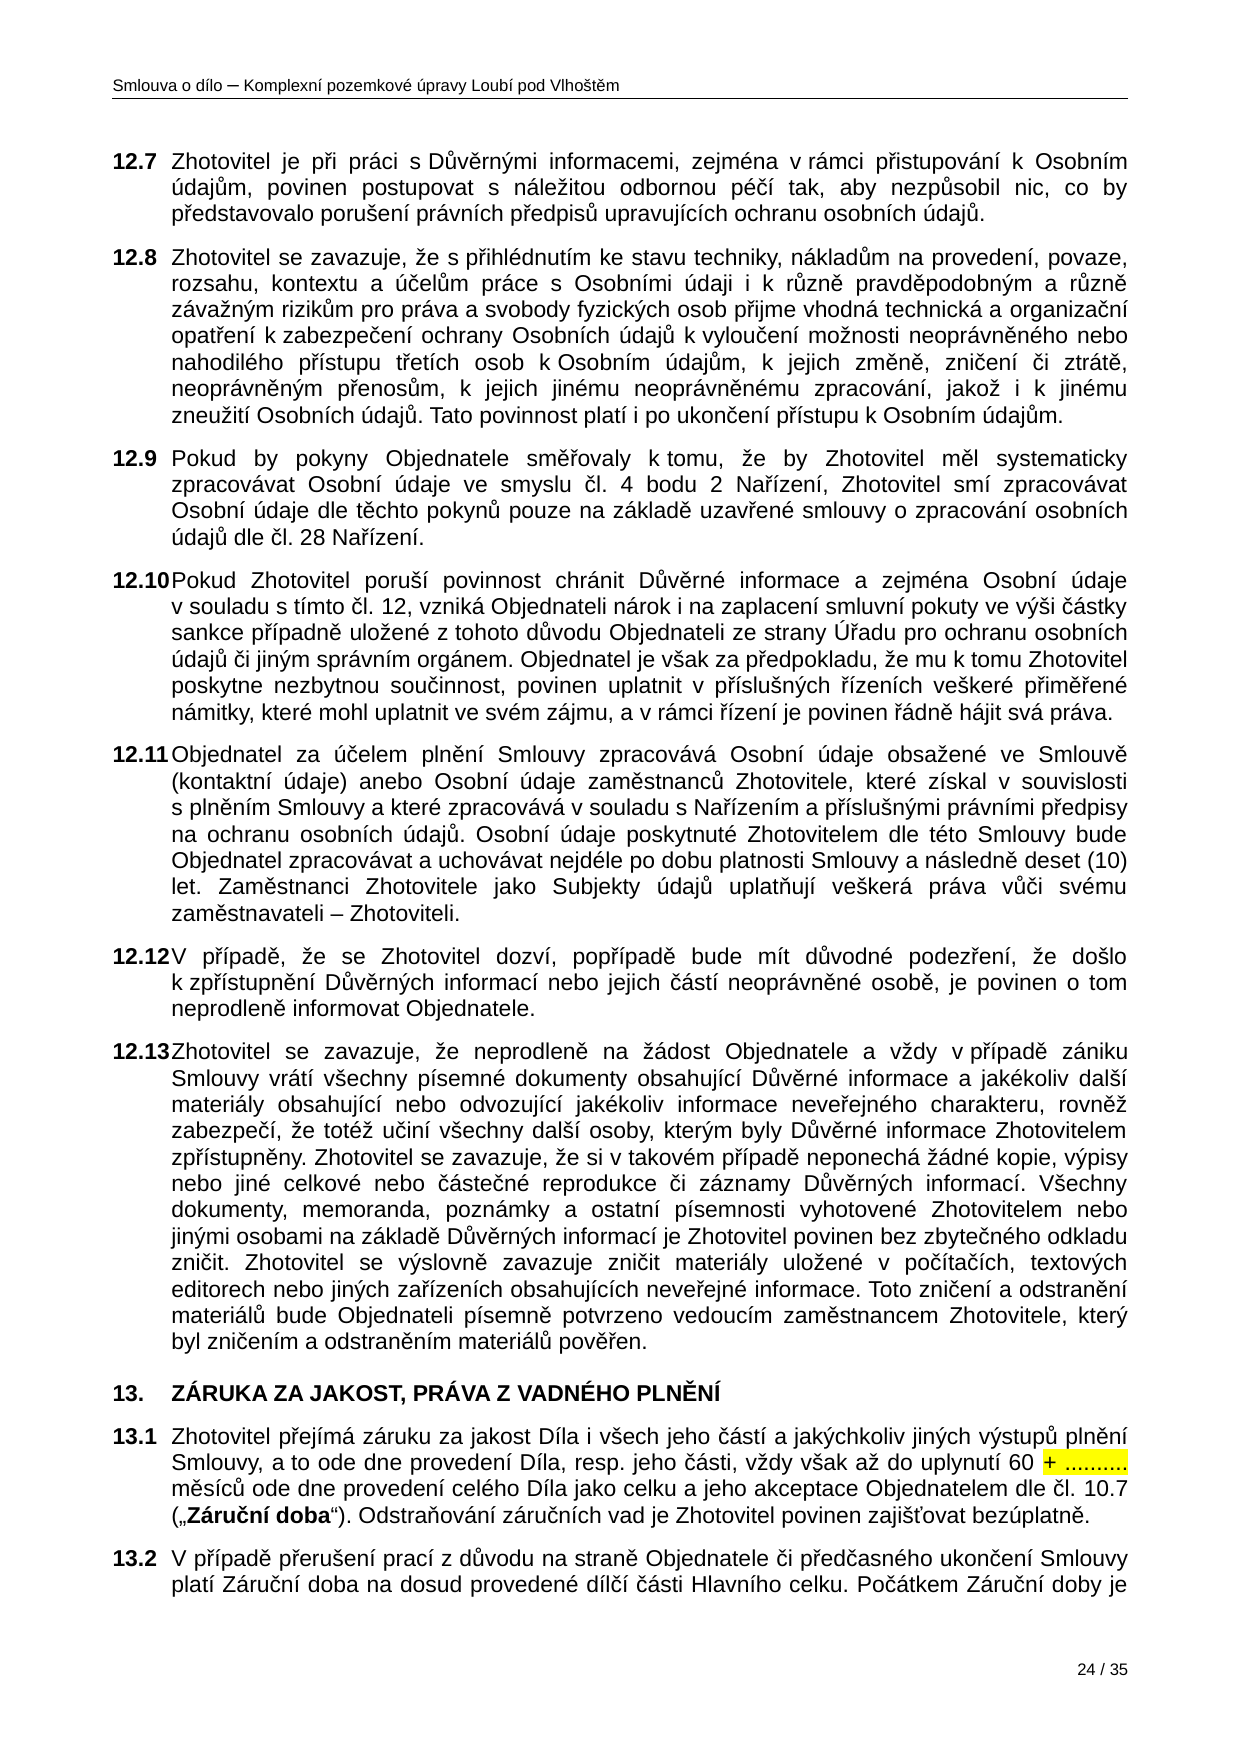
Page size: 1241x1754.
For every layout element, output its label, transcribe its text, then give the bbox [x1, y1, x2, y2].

text Zhotovitel přejímá záruku za jakost Díla i všech jeho částí a jakýchkoliv jiných výstupů plnění Smlouvy, a to ode dne provedení Díla, resp. jeho části, vždy však až do uplynutí 60 + .......... měsíců ode dne provedení celého Díla jako celku a jeho akceptace Objednatelem dle čl. 10.7 („Záruční doba“). Odstraňování záručních vad je Zhotovitel povinen zajišťovat bezúplatně. [112, 1423, 1128, 1528]
text Zhotovitel se zavazuje, že neprodleně na žádost Objednatele a vždy v případě zániku Smlouvy vrátí všechny písemné dokumenty obsahující Důvěrné informace a jakékoliv další materiály obsahující nebo odvozující jakékoliv informace neveřejného charakteru, rovněž zabezpečí, že totéž učiní všechny další osoby, kterým byly Důvěrné informace Zhotovitelem zpřístupněny. Zhotovitel se zavazuje, že si v takovém případě neponechá žádné kopie, výpisy nebo jiné celkové nebo částečné reprodukce či záznamy Důvěrných informací. Všechny dokumenty, memoranda, poznámky a ostatní písemnosti vyhotovené Zhotovitelem nebo jinými osobami na základě Důvěrných informací je Zhotovitel povinen bez zbytečného odkladu zničit. Zhotovitel se výslovně zavazuje zničit materiály uložené v počítačích, textových editorech nebo jiných zařízeních obsahujících neveřejné informace. Toto zničení a odstranění materiálů bude Objednateli písemně potvrzeno vedoucím zaměstnancem Zhotovitele, který byl zničením a odstraněním materiálů pověřen. [112, 1038, 1128, 1354]
text Pokud by pokyny Objednatele směřovaly k tomu, že by Zhotovitel měl systematicky zpracovávat Osobní údaje ve smyslu čl. 4 bodu 2 Nařízení, Zhotovitel smí zpracovávat Osobní údaje dle těchto pokynů pouze na základě uzavřené smlouvy o zpracování osobních údajů dle čl. 28 Nařízení. [112, 444, 1128, 550]
text Záruka za jakost, práva z vadného plnění [112, 1379, 1128, 1406]
text Zhotovitel je při práci s Důvěrnými informacemi, zejména v rámci přistupování k Osobním údajům, povinen postupovat s náležitou odbornou péčí tak, aby nezpůsobil nic, co by představovalo porušení právních předpisů upravujících ochranu osobních údajů. [112, 148, 1128, 227]
text Pokud Zhotovitel poruší povinnost chránit Důvěrné informace a zejména Osobní údaje v souladu s tímto čl. 12, vzniká Objednateli nárok i na zaplacení smluvní pokuty ve výši částky sankce případně uložené z tohoto důvodu Objednateli ze strany Úřadu pro ochranu osobních údajů či jiným správním orgánem. Objednatel je však za předpokladu, že mu k tomu Zhotovitel poskytne nezbytnou součinnost, povinen uplatnit v příslušných řízeních veškeré přiměřené námitky, které mohl uplatnit ve svém zájmu, a v rámci řízení je povinen řádně hájit svá práva. [112, 567, 1128, 725]
text V případě, že se Zhotovitel dozví, popřípadě bude mít důvodné podezření, že došlo k zpřístupnění Důvěrných informací nebo jejich částí neoprávněné osobě, je povinen o tom neprodleně informovat Objednatele. [112, 943, 1128, 1022]
text Objednatel za účelem plnění Smlouvy zpracovává Osobní údaje obsažené ve Smlouvě (kontaktní údaje) anebo Osobní údaje zaměstnanců Zhotovitele, které získal v souvislosti s plněním Smlouvy a které zpracovává v souladu s Nařízením a příslušnými právními předpisy na ochranu osobních údajů. Osobní údaje poskytnuté Zhotovitelem dle této Smlouvy bude Objednatel zpracovávat a uchovávat nejdéle po dobu platnosti Smlouvy a následně deset (10) let. Zaměstnanci Zhotovitele jako Subjekty údajů uplatňují veškerá práva vůči svému zaměstnavateli – Zhotoviteli. [112, 741, 1128, 926]
text Zhotovitel se zavazuje, že s přihlédnutím ke stavu techniky, nákladům na provedení, povaze, rozsahu, kontextu a účelům práce s Osobními údaji i k různě pravděpodobným a různě závažným rizikům pro práva a svobody fyzických osob přijme vhodná technická a organizační opatření k zabezpečení ochrany Osobních údajů k vyloučení možnosti neoprávněného nebo nahodilého přístupu třetích osob k Osobním údajům, k jejich změně, zničení či ztrátě, neoprávněným přenosům, k jejich jinému neoprávněnému zpracování, jakož i k jinému zneužití Osobních údajů. Tato povinnost platí i po ukončení přístupu k Osobním údajům. [112, 243, 1128, 428]
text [112, 1545, 1128, 1597]
